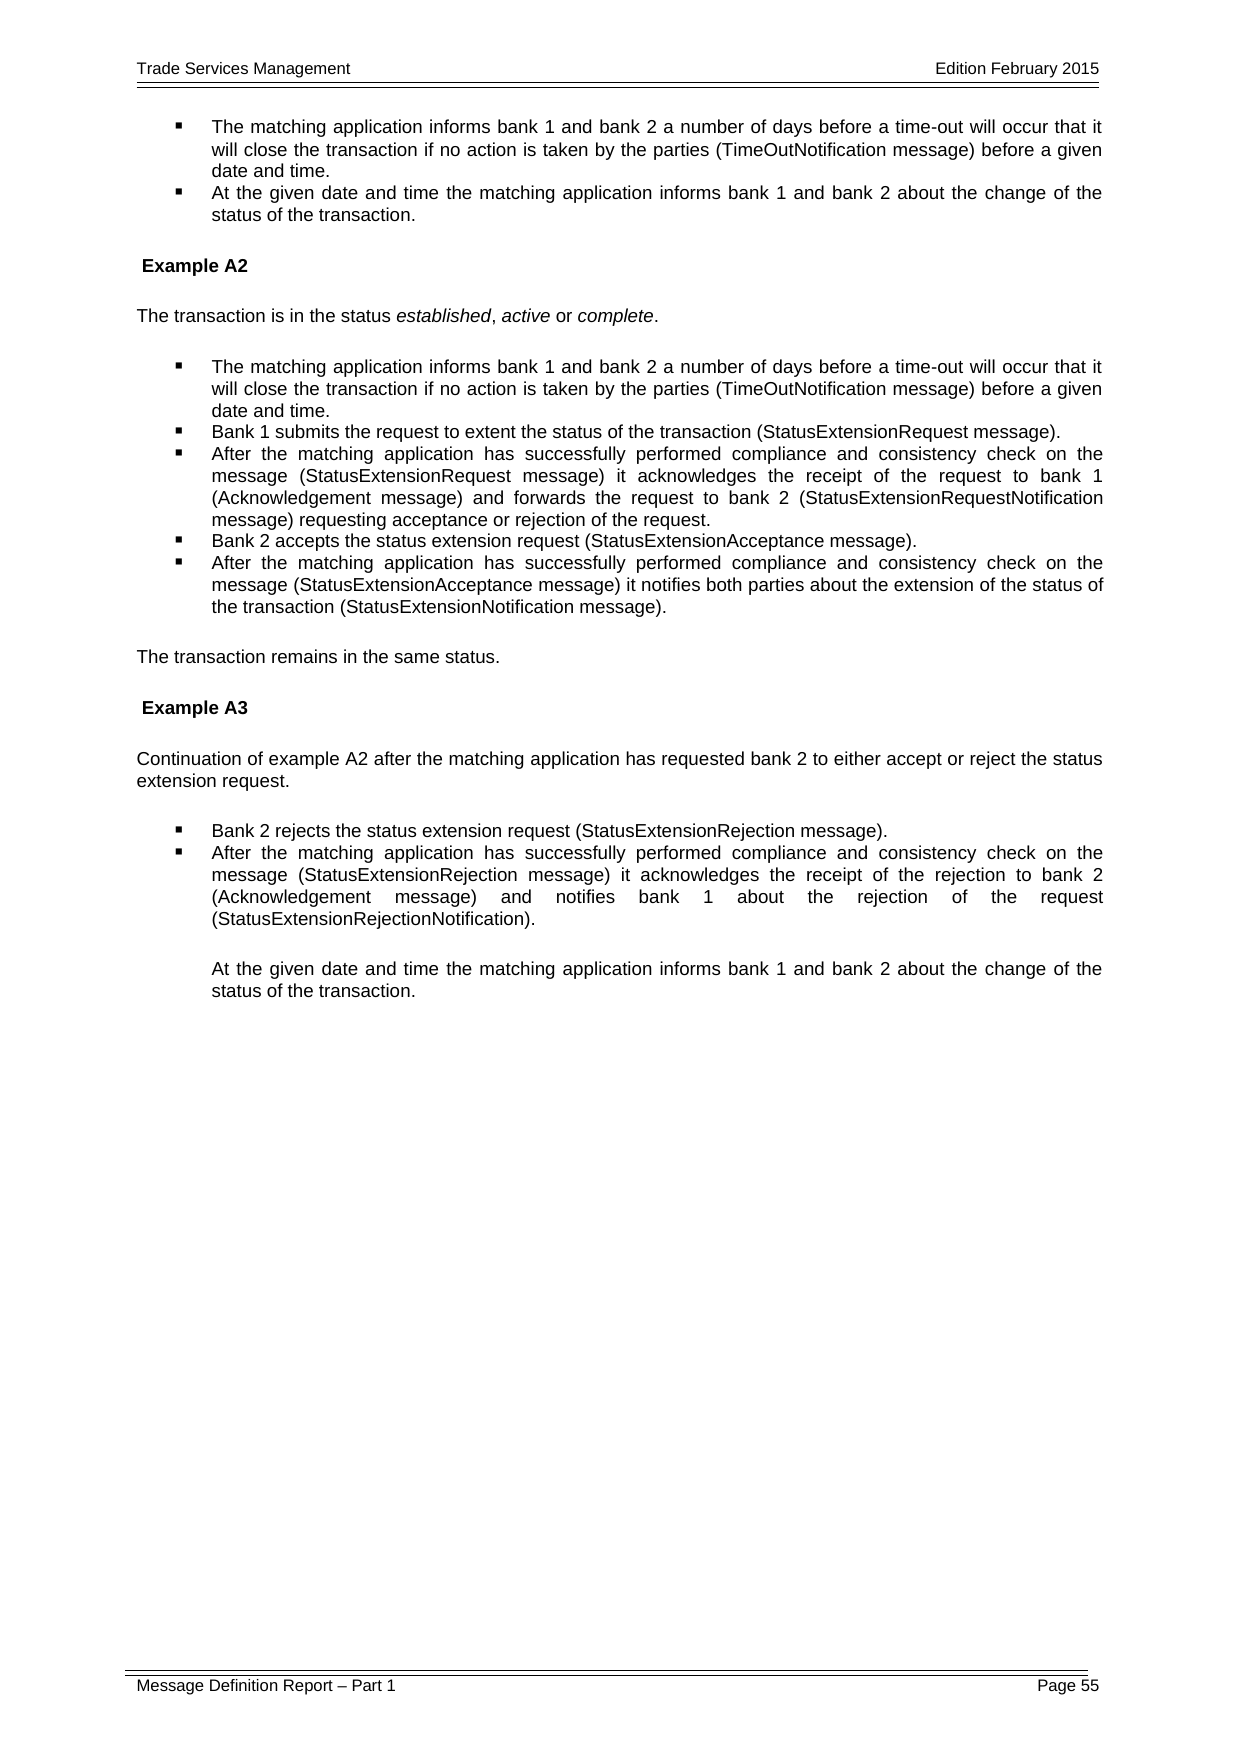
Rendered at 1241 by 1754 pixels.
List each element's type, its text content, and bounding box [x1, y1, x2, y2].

list After the matching application has successfully performed compliance and consistency check on the message (StatusExtensionAcceptance message) it notifies both parties about the extension of the status of the transaction (StatusExtensionNotification message). [174, 552, 1104, 617]
text Example A2 [136, 254, 1104, 276]
text The transaction remains in the same status. [136, 646, 1104, 668]
text Example A3 [136, 697, 1104, 719]
text The transaction is in the status established, active or complete. [136, 305, 1104, 327]
list Bank 2 rejects the status extension request (StatusExtensionRejection message). [174, 820, 1104, 842]
list Bank 1 submits the request to extent the status of the transaction (StatusExtensionRequest message). [174, 421, 1104, 443]
list At the given date and time the matching application informs bank 1 and bank 2 about the change of the status of the transaction. [174, 182, 1104, 225]
list The matching application informs bank 1 and bank 2 a number of days before a time-out will occur that it will close the transaction if no action is taken by the parties (TimeOutNotification message) before a given date and time. [174, 356, 1104, 421]
text At the given date and time the matching application informs bank 1 and bank 2 about the change of the status of the transaction. [211, 958, 1104, 1001]
list Bank 2 accepts the status extension request (StatusExtensionAcceptance message). [174, 530, 1104, 552]
list After the matching application has successfully performed compliance and consistency check on the message (StatusExtensionRejection message) it acknowledges the receipt of the rejection to bank 2 (Acknowledgement message) and notifies bank 1 about the rejection of the request (StatusExtensionRejectionNotification). [174, 842, 1104, 929]
text Continuation of example A2 after the matching application has requested bank 2 to either accept or reject the status extension request. [136, 748, 1104, 791]
list The matching application informs bank 1 and bank 2 a number of days before a time-out will occur that it will close the transaction if no action is taken by the parties (TimeOutNotification message) before a given date and time. [174, 116, 1104, 182]
list After the matching application has successfully performed compliance and consistency check on the message (StatusExtensionRequest message) it acknowledges the receipt of the request to bank 1 (Acknowledgement message) and forwards the request to bank 2 (StatusExtensionRequestNotification message) requesting acceptance or rejection of the request. [174, 443, 1104, 530]
